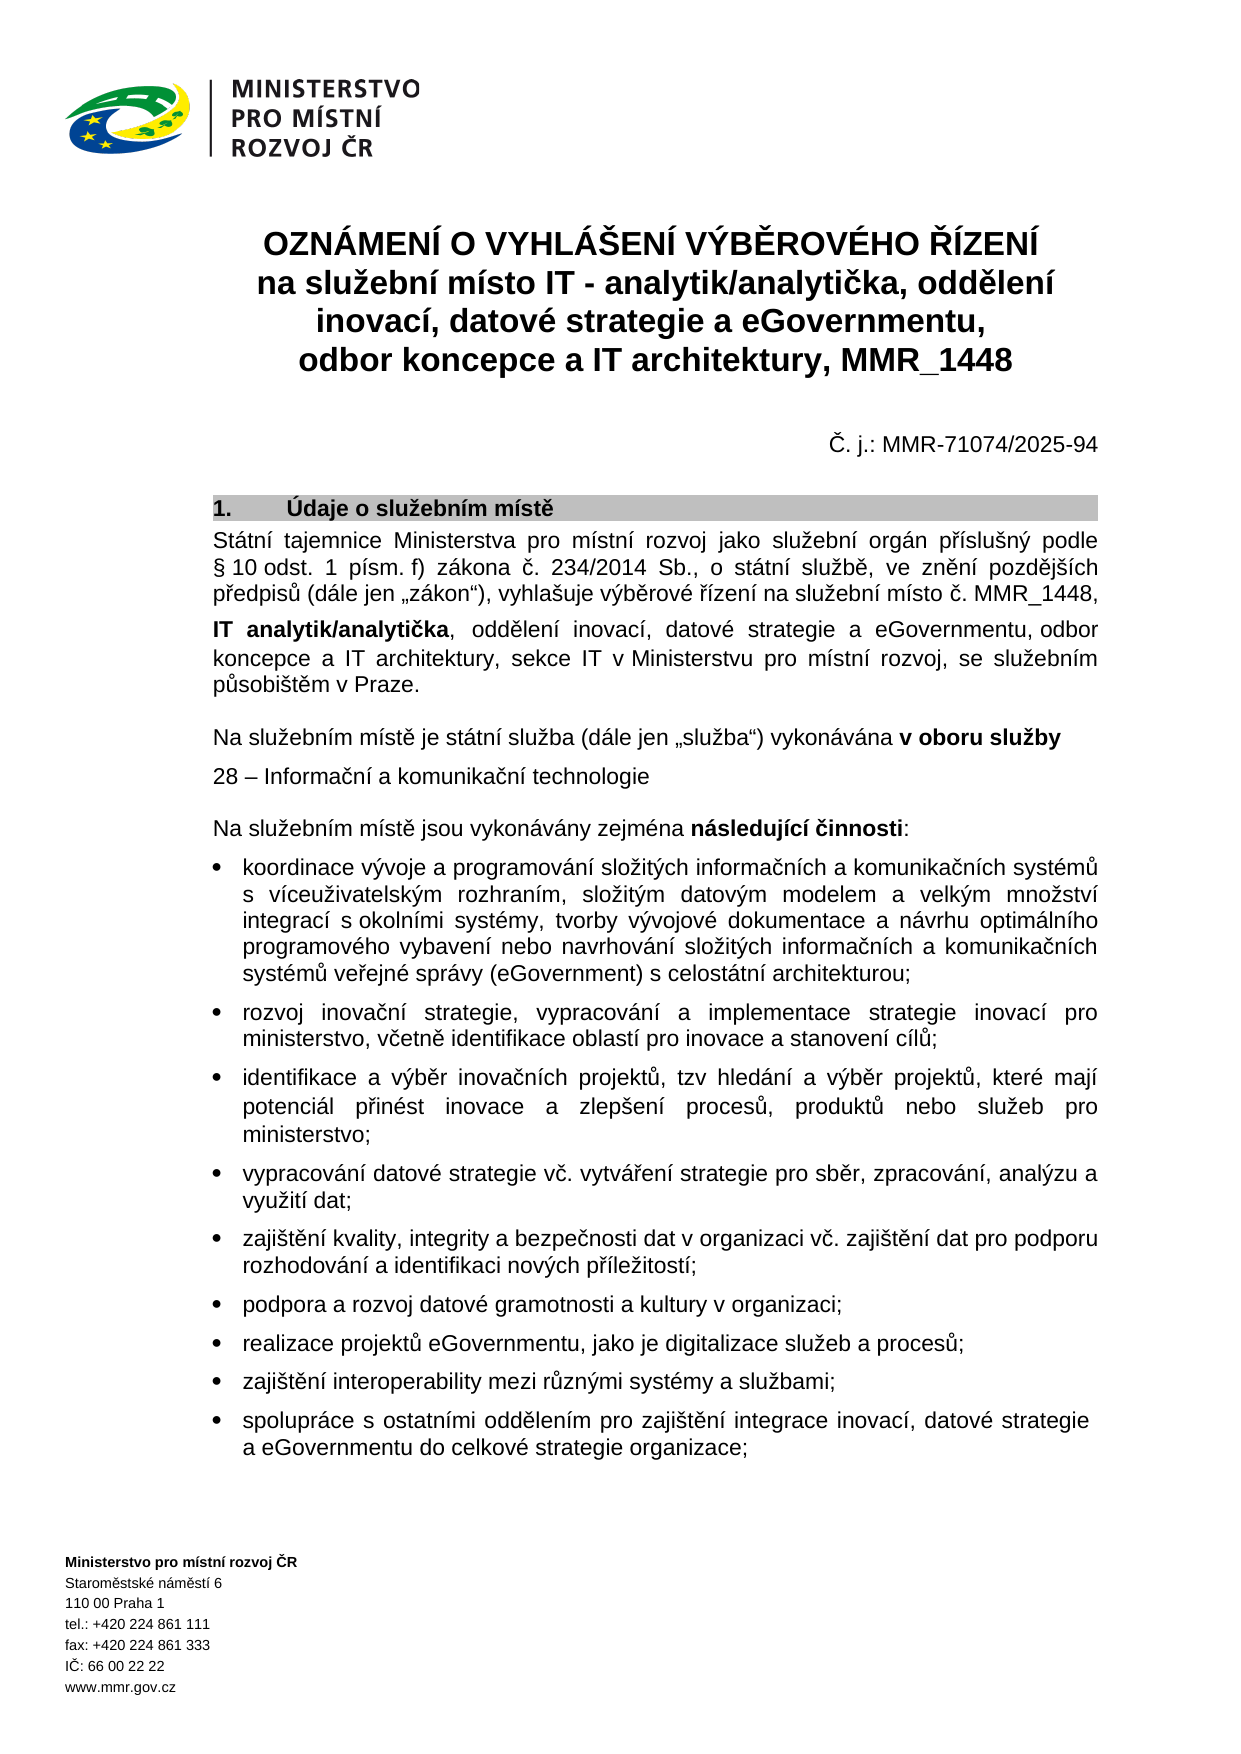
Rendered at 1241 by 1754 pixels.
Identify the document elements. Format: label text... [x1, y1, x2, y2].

list realizace projektů eGovernmentu, jako je digitalizace služeb a procesů; [213, 1329, 1098, 1356]
text Na služebním místě je státní služba (dále jen „služba“) vykonávána v oboru služby [213, 724, 1098, 750]
list vypracování datové strategie vč. vytváření strategie pro sběr, zpracování, analýzu a využití dat; [213, 1160, 1098, 1213]
text 28 – Informační a komunikační technologie [213, 763, 1098, 789]
list spolupráce s ostatními oddělením pro zajištění integrace inovací, datové strategie a eGovernmentu do celkové strategie organizace; [213, 1407, 1098, 1460]
list identifikace a výběr inovačních projektů, tzv hledání a výběr projektů, které mají potenciál přinést inovace a zlepšení procesů, produktů nebo služeb pro ministerstvo; [213, 1064, 1098, 1148]
subtitle 1. Údaje o služebním místě [213, 495, 1098, 521]
text Na služebním místě jsou vykonávány zejména následující činnosti: [213, 815, 1098, 842]
list zajištění interoperability mezi různými systémy a službami; [213, 1368, 1098, 1395]
text Č. j.: MMR-71074/2025-94 [729, 431, 1098, 457]
list zajištění kvality, integrity a bezpečnosti dat v organizaci vč. zajištění dat pro podporu rozhodování a identifikaci nových příležitostí; [213, 1225, 1098, 1278]
list rozvoj inovační strategie, vypracování a implementace strategie inovací pro ministerstvo, včetně identifikace oblastí pro inovace a stanovení cílů; [213, 998, 1098, 1051]
list koordinace vývoje a programování složitých informačních a komunikačních systémů s víceuživatelským rozhraním, složitým datovým modelem a velkým množství integrací s okolními systémy, tvorby vývojové dokumentace a návrhu optimálního programového vybavení nebo navrhování složitých informačních a komunikačních systémů veřejné správy (eGovernment) s celostátní architekturou; [213, 854, 1098, 986]
picture [65, 79, 420, 157]
text Státní tajemnice Ministerstva pro místní rozvoj jako služební orgán příslušný podle § 10 odst. 1 písm. f) zákona č. 234/2014 Sb., o státní službě, ve znění pozdějších předpisů (dále jen „zákon“), vyhlašuje výběrové řízení na služební místo č. MMR_1448, IT analytik/analytička, oddělení inovací, datové strategie a eGovernmentu, odbor koncepce a IT architektury, sekce IT v Ministerstvu pro místní rozvoj, se služebním působištěm v Praze. [213, 527, 1098, 697]
list podpora a rozvoj datové gramotnosti a kultury v organizaci; [213, 1291, 1098, 1317]
text OZNÁMENÍ O VYHLÁŠENÍ VÝBĚROVÉHO ŘÍZENÍ na služební místo IT - analytik/analytička, oddělení inovací, datové strategie a eGovernmentu, odbor koncepce a IT architektury, MMR_1448 [213, 224, 1098, 378]
